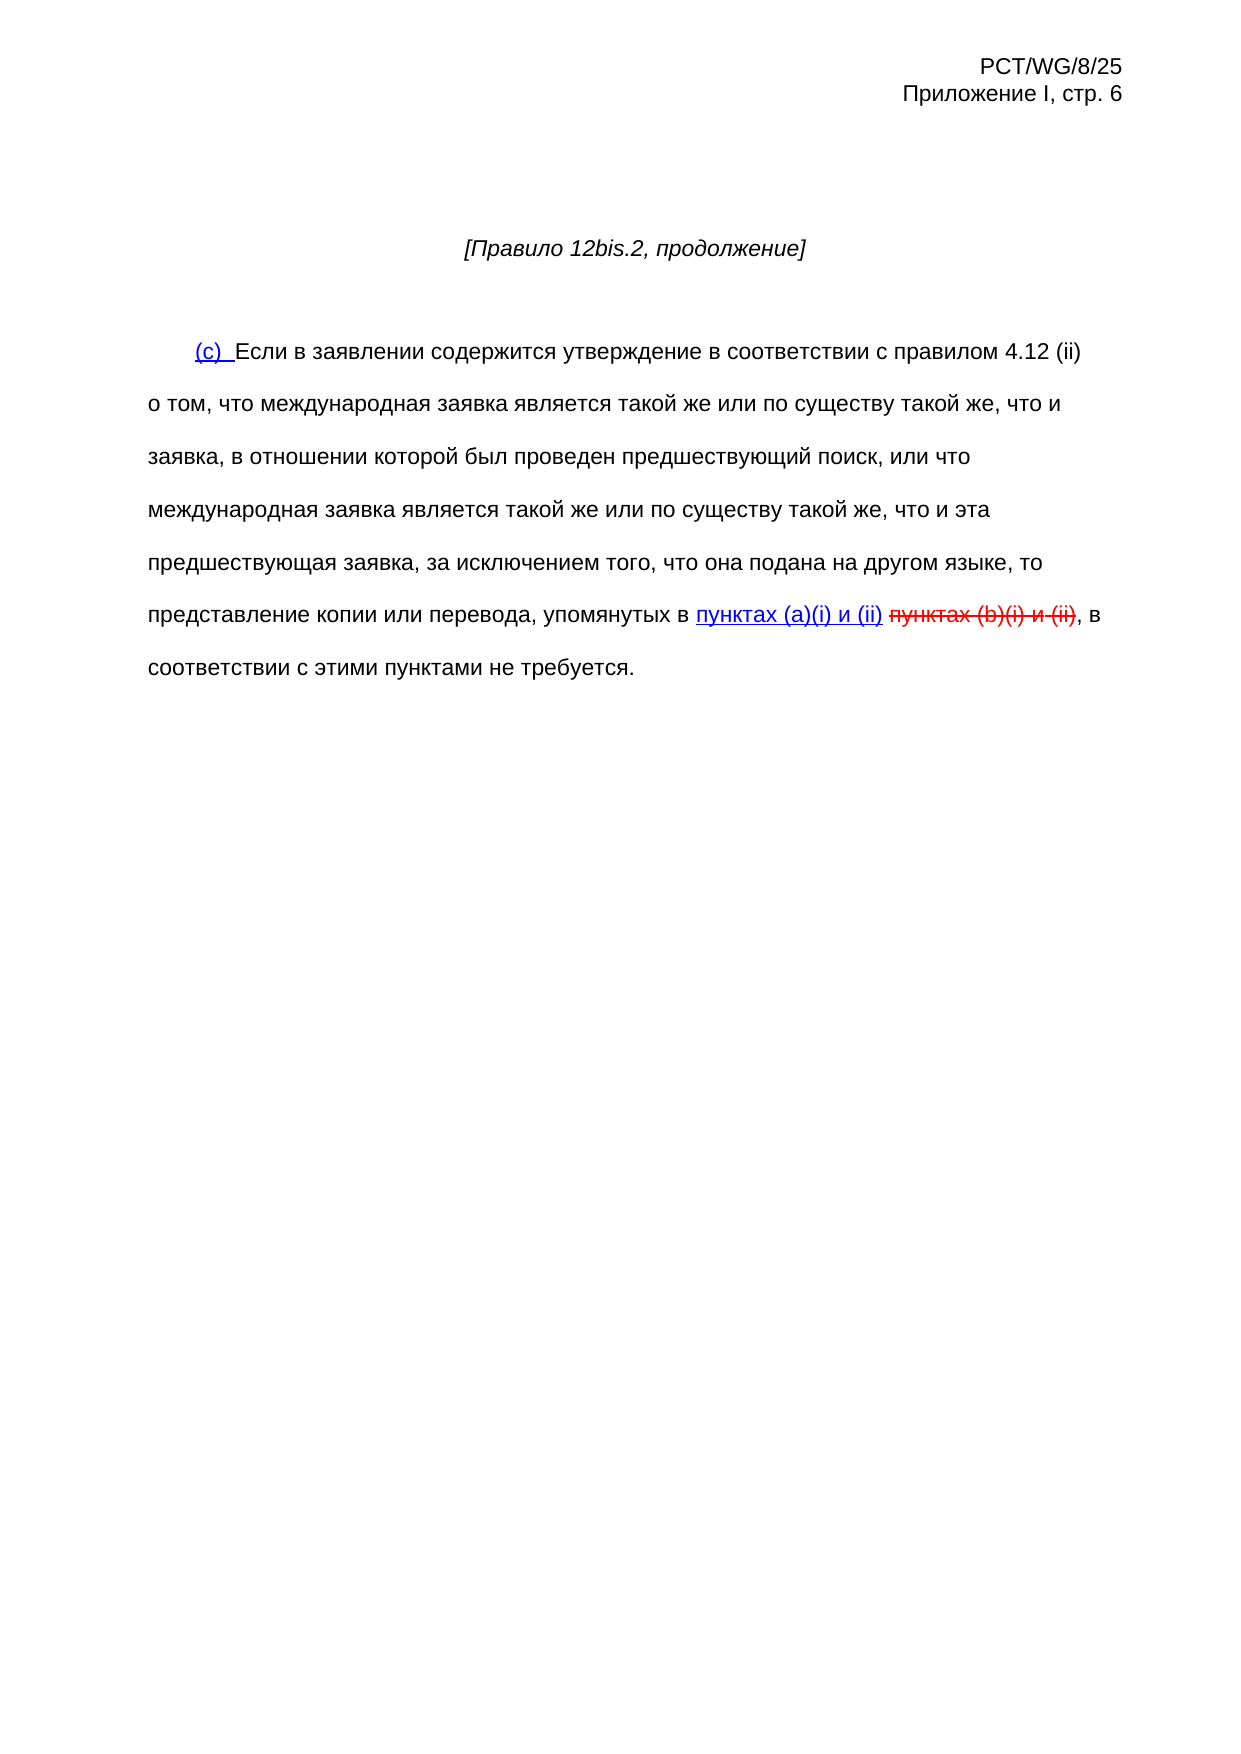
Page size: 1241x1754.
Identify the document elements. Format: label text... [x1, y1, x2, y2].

text [Правило 12bis.2, продолжение] [148, 235, 1122, 261]
text (c) Если в заявлении содержится утверждение в соответствии с правилом 4.12 (ii) о том, что международная заявка является такой же или по существу такой же, что и заявка, в отношении которой был проведен предшествующий поиск, или что международная заявка является такой же или по существу такой же, что и эта предшествующая заявка, за исключением того, что она подана на другом языке, то представление копии или перевода, упомянутых в пунктах (a)(i) и (ii) пунктах (b)(i) и (ii), в соответствии с этими пунктами не требуется. [148, 338, 1122, 680]
